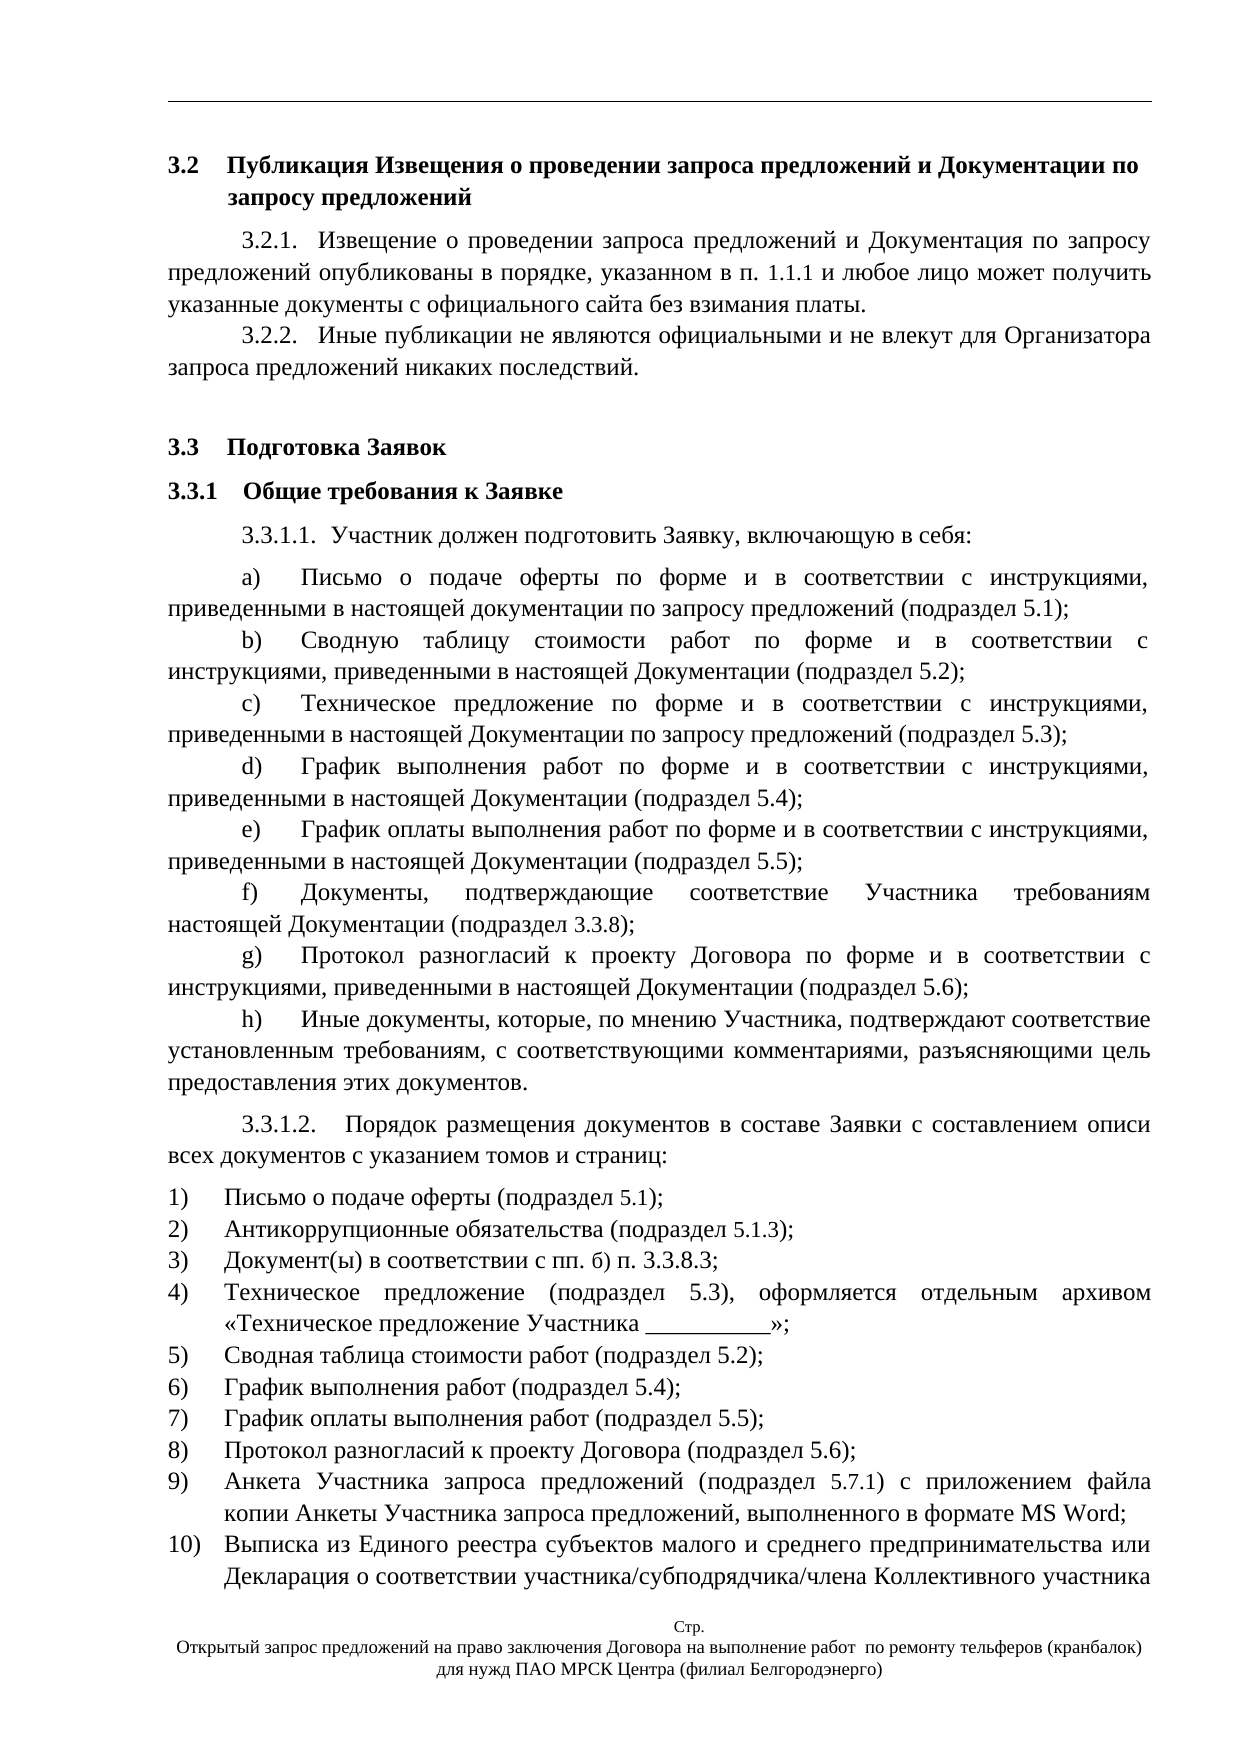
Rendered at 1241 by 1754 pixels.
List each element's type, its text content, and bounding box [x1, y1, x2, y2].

list Порядок размещения документов в составе Заявки с составлением описи всех документов с указанием томов и страниц: [168, 1109, 1152, 1169]
list Техническое предложение по форме и в соответствии с инструкциями, приведенными в настоящей Документации по запросу предложений (подраздел 5.3); [168, 688, 1148, 748]
list Сводную таблицу стоимости работ по форме и в соответствии с инструкциями, приведенными в настоящей Документации (подраздел 5.2); [168, 625, 1148, 685]
list Антикоррупционные обязательства (подраздел 5.1.3); [168, 1214, 1152, 1243]
list Письмо о подаче оферты (подраздел 5.1); [168, 1182, 1152, 1211]
list Документ(ы) в соответствии с пп. б) п. 3.3.8.3; [168, 1245, 1152, 1274]
list Письмо о подаче оферты по форме и в соответствии с инструкциями, приведенными в настоящей документации по запросу предложений (подраздел 5.1); [168, 562, 1148, 622]
list График выполнения работ (подраздел 5.4); [168, 1372, 1152, 1400]
list График оплаты выполнения работ по форме и в соответствии с инструкциями, приведенными в настоящей Документации (подраздел 5.5); [168, 814, 1149, 874]
subtitle Общие требования к Заявке [168, 476, 1152, 504]
list Протокол разногласий к проекту Договора (подраздел 5.6); [168, 1435, 1152, 1463]
list Сводная таблица стоимости работ (подраздел 5.2); [168, 1340, 1152, 1369]
list Техническое предложение (подраздел 5.3), оформляется отдельным архивом «Техническое предложение Участника __________»; [168, 1277, 1152, 1337]
list Протокол разногласий к проекту Договора по форме и в соответствии с инструкциями, приведенными в настоящей Документации (подраздел 5.6); [168, 941, 1151, 1001]
list Участник должен подготовить Заявку, включающую в себя: [168, 520, 1152, 548]
list Иные документы, которые, по мнению Участника, подтверждают соответствие установленным требованиям, с соответствующими комментариями, разъясняющими цель предоставления этих документов. [168, 1004, 1152, 1096]
list График оплаты выполнения работ (подраздел 5.5); [168, 1403, 1152, 1432]
subtitle Подготовка Заявок [168, 432, 1152, 460]
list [168, 1529, 1152, 1590]
list График выполнения работ по форме и в соответствии с инструкциями, приведенными в настоящей Документации (подраздел 5.4); [168, 751, 1149, 811]
list Извещение о проведении запроса предложений и Документация по запросу предложений опубликованы в порядке, указанном в п. 1.1.1 и любое лицо может получить указанные документы с официального сайта без взимания платы. [168, 226, 1152, 317]
list Документы, подтверждающие соответствие Участника требованиям настоящей Документации (подраздел 3.3.8); [168, 877, 1151, 938]
subtitle Публикация Извещения о проведении запроса предложений и Документации по запросу предложений [168, 150, 1152, 210]
list Иные публикации не являются официальными и не влекут для Организатора запроса предложений никаких последствий. [168, 320, 1152, 381]
list Анкета Участника запроса предложений (подраздел 5.7.1) с приложением файла копии Анкеты Участника запроса предложений, выполненного в формате MS Word; [168, 1466, 1152, 1527]
